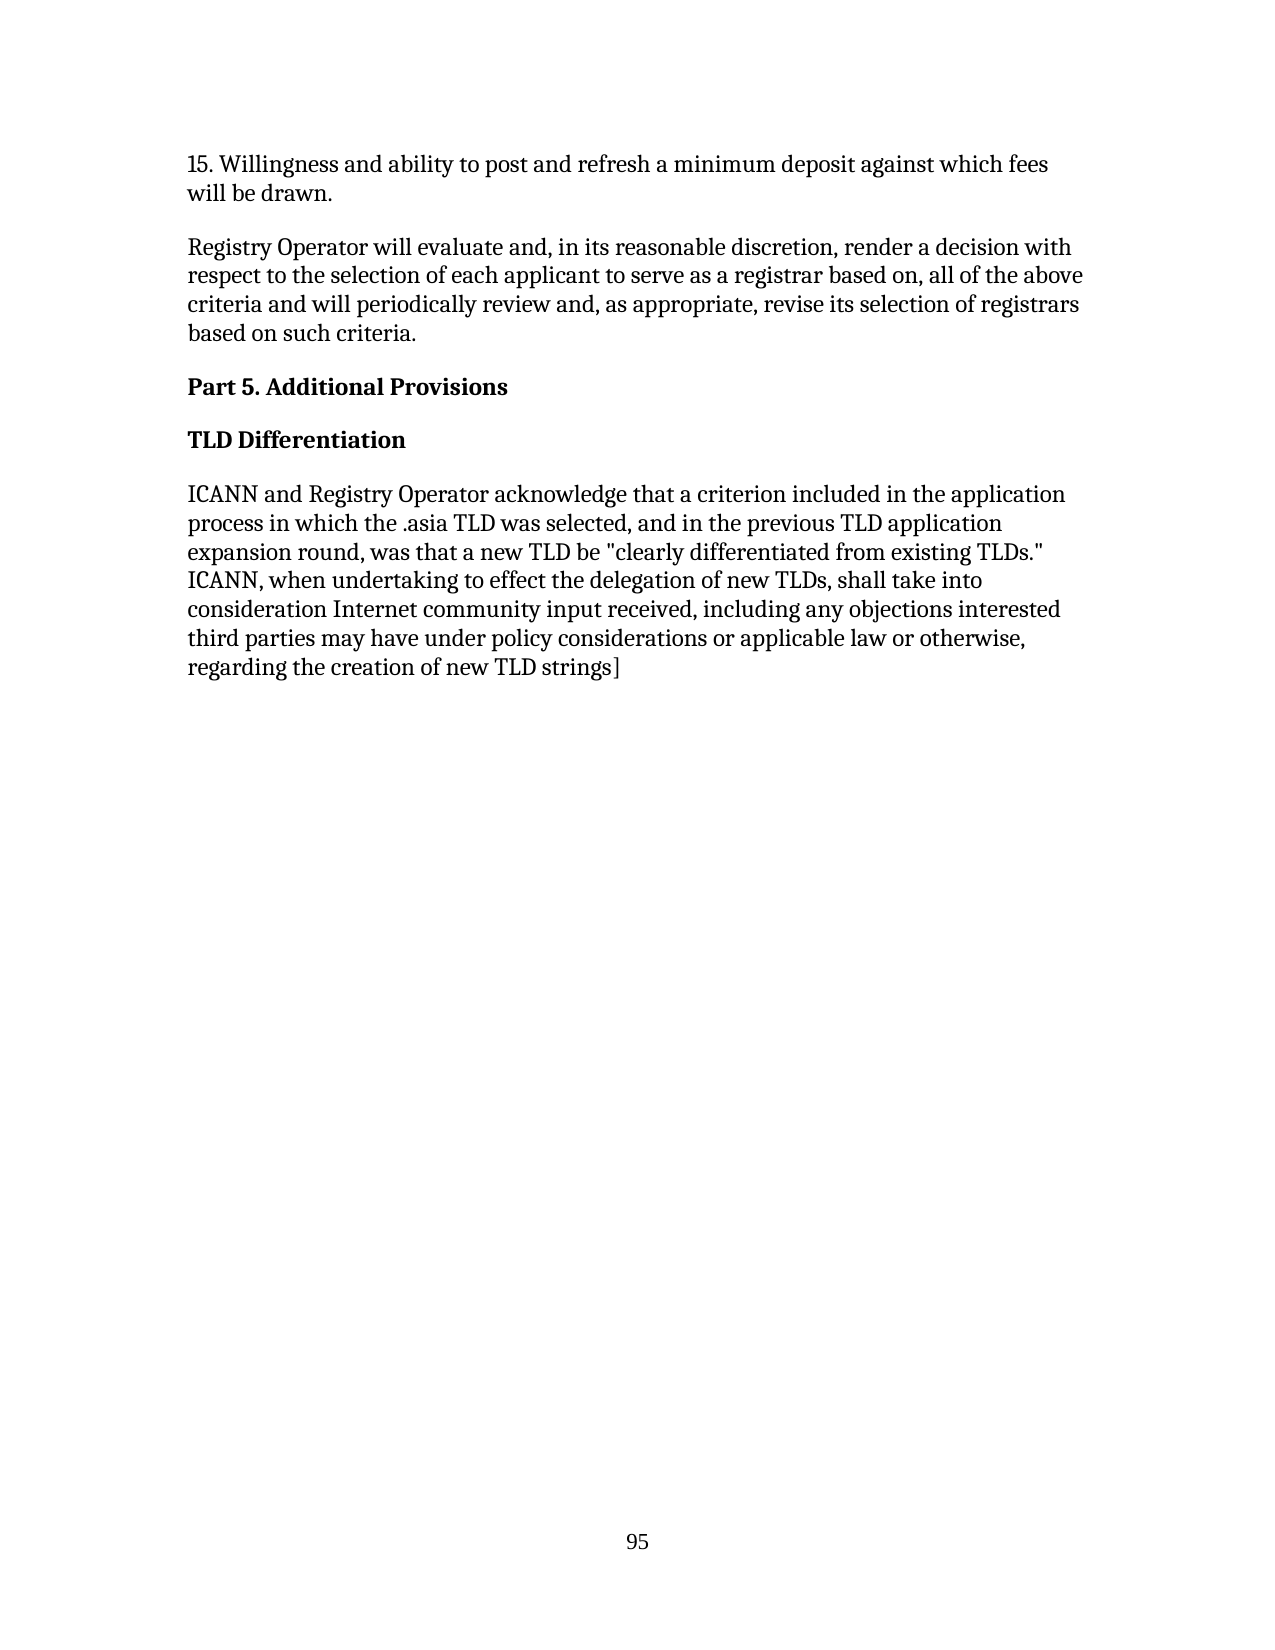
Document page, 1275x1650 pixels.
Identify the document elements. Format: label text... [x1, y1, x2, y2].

text Registry Operator will evaluate and, in its reasonable discretion, render a decision with respect to the selection of each applicant to serve as a registrar based on, all of the above criteria and will periodically review and, as appropriate, revise its selection of registrars based on such criteria. [187, 232, 1087, 347]
text ICANN and Registry Operator acknowledge that a criterion included in the application process in which the .asia TLD was selected, and in the previous TLD application expansion round, was that a new TLD be "clearly differentiated from existing TLDs." ICANN, when undertaking to effect the delegation of new TLDs, shall take into consideration Internet community input received, including any objections interested third parties may have under policy considerations or applicable law or otherwise, regarding the creation of new TLD strings] [187, 480, 1087, 681]
text Part 5. Additional Provisions [187, 372, 1087, 401]
text 15. Willingness and ability to post and refresh a minimum deposit against which fees will be drawn. [187, 150, 1087, 207]
text TLD Differentiation [187, 426, 1087, 455]
